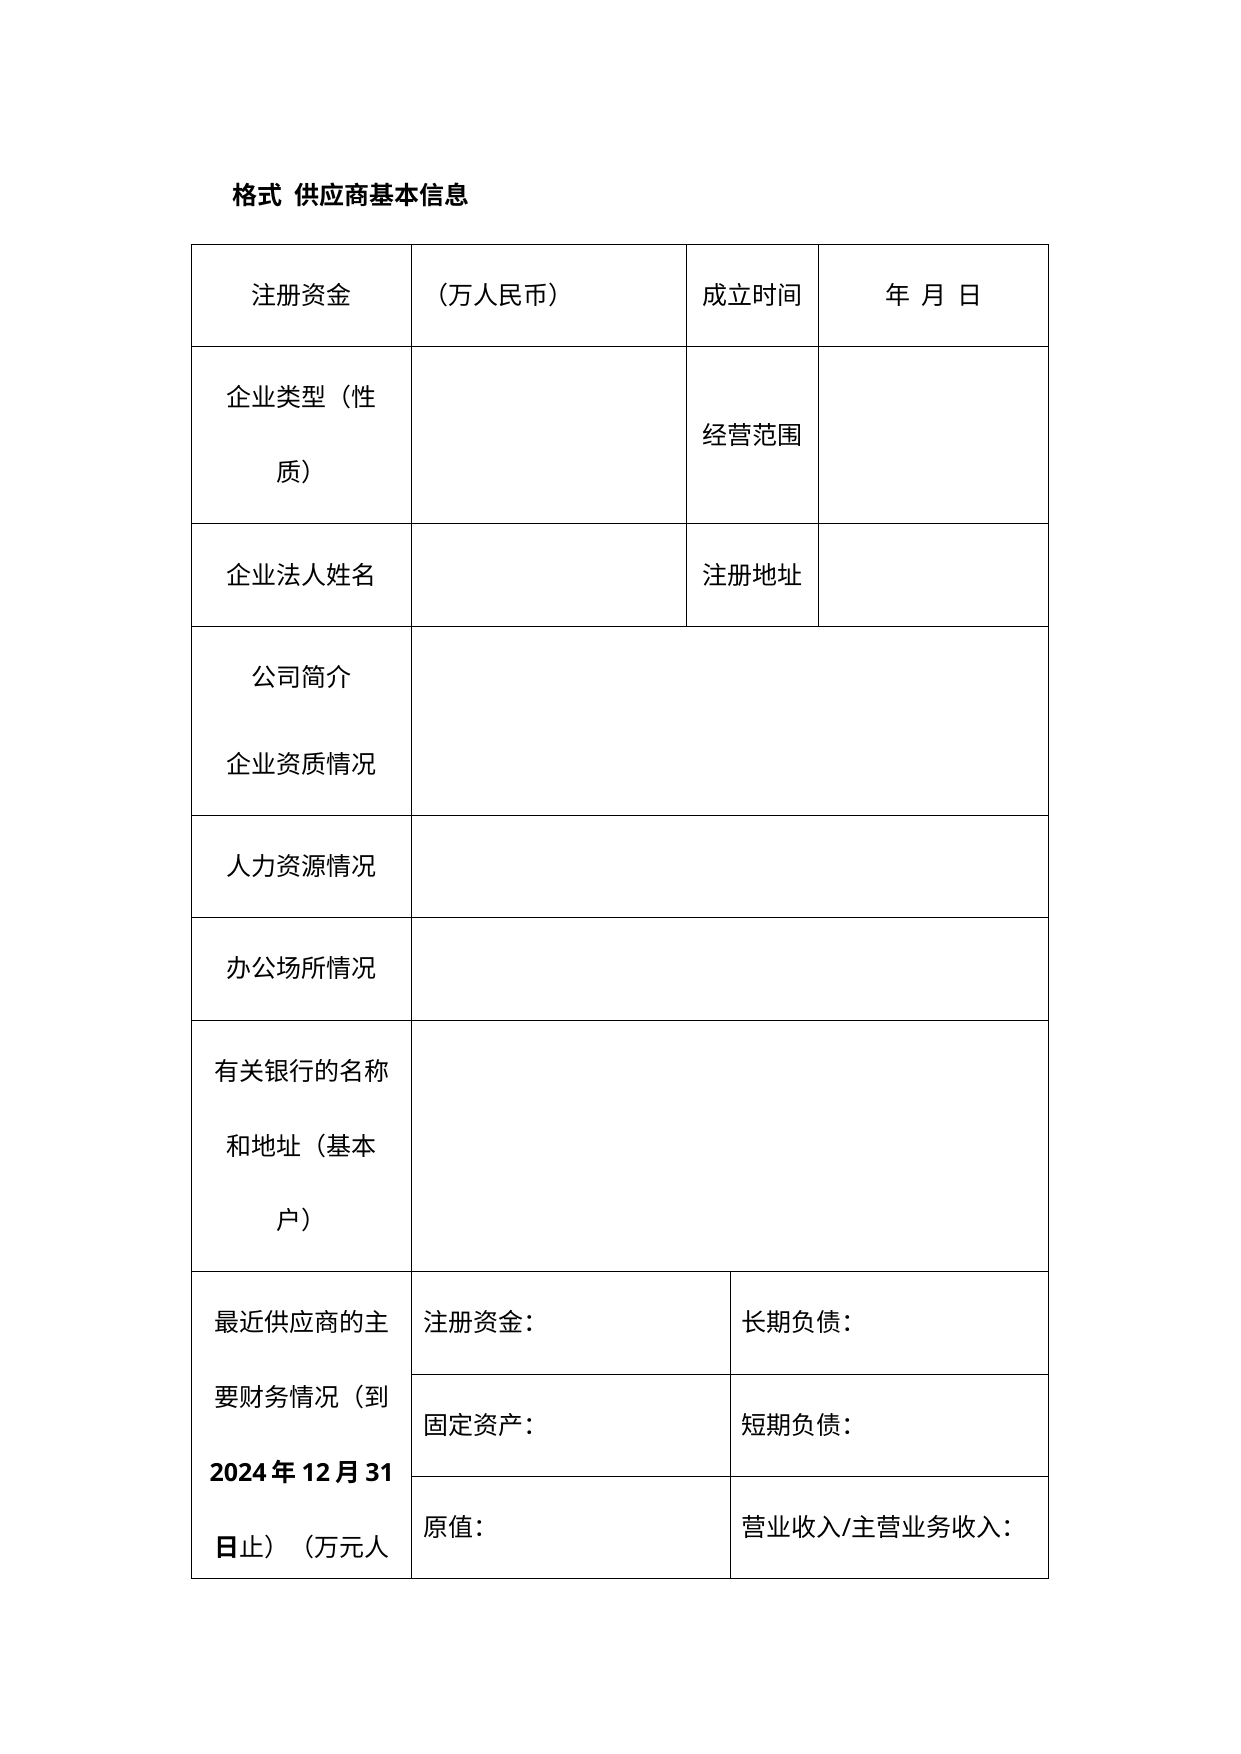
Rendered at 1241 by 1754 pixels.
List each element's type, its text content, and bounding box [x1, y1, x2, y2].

table_cell [412, 918, 1048, 1019]
table_cell [412, 524, 686, 626]
table_cell [819, 347, 1048, 523]
table_cell 营业收入/主营业务收入： [731, 1477, 1048, 1578]
table_cell 办公场所情况 [192, 918, 411, 1019]
table_cell 经营范围 [687, 347, 818, 523]
table_header （万人民币） [412, 245, 686, 346]
text 格式 供应商基本信息 [187, 162, 1053, 227]
table_cell 最近供应商的主要财务情况（到2024年12月31日止）（万元人民币） [192, 1272, 411, 1578]
table_cell 固定资产： [412, 1375, 730, 1476]
table_cell [412, 627, 1048, 815]
table_cell [819, 524, 1048, 626]
table_cell 注册地址 [687, 524, 818, 626]
table_cell 企业法人姓名 [192, 524, 411, 626]
table_cell 有关银行的名称和地址（基本户） [192, 1021, 411, 1271]
table_cell [412, 347, 686, 523]
table_cell 注册资金： [412, 1272, 730, 1373]
table_header 成立时间 [687, 245, 818, 346]
table_cell [412, 1021, 1048, 1271]
table_cell 原值： [412, 1477, 730, 1578]
table_cell 长期负债： [731, 1272, 1048, 1373]
table_header 年 月 日 [819, 245, 1048, 346]
table_cell [412, 816, 1048, 917]
table_cell 人力资源情况 [192, 816, 411, 917]
table_cell 短期负债： [731, 1375, 1048, 1476]
table_cell 企业类型（性质） [192, 347, 411, 523]
table_cell 公司简介 企业资质情况 [192, 627, 411, 815]
table_header 注册资金 [192, 245, 411, 346]
